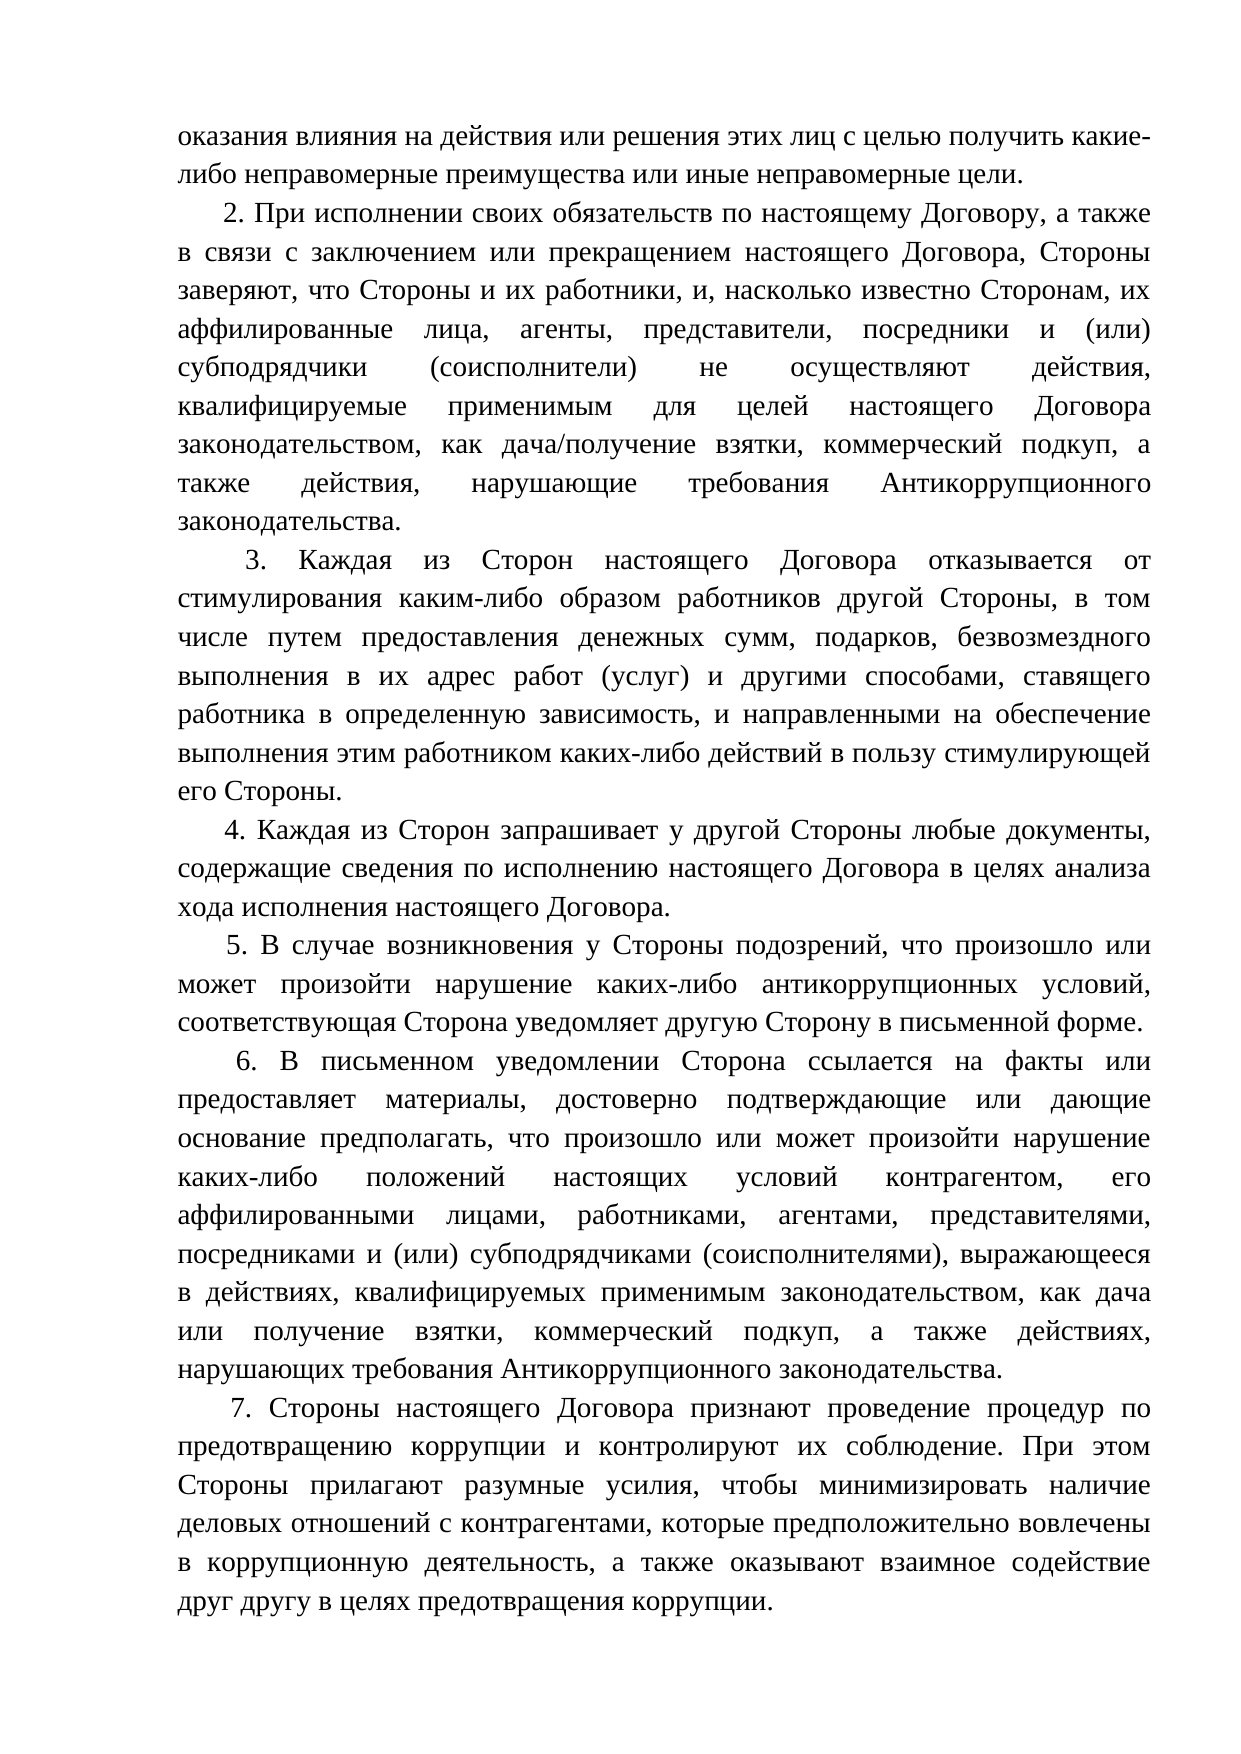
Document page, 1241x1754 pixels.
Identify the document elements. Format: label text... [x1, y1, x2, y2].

text 7. Стороны настоящего Договора признают проведение процедур по предотвращению коррупции и контролируют их соблюдение. При этом Стороны прилагают разумные усилия, чтобы минимизировать наличие деловых отношений с контрагентами, которые предположительно вовлечены в коррупционную деятельность, а также оказывают взаимное содействие друг другу в целях предотвращения коррупции. [177, 1390, 1152, 1616]
text 3. Каждая из Сторон настоящего Договора отказывается от стимулирования каким-либо образом работников другой Стороны, в том числе путем предоставления денежных сумм, подарков, безвозмездного выполнения в их адрес работ (услуг) и другими способами, ставящего работника в определенную зависимость, и направленными на обеспечение выполнения этим работником каких-либо действий в пользу стимулирующей его Стороны. [177, 542, 1152, 807]
text 5. В случае возникновения у Стороны подозрений, что произошло или может произойти нарушение каких-либо антикоррупционных условий, соответствующая Сторона уведомляет другую Сторону в письменной форме. [177, 927, 1152, 1038]
text 6. В письменном уведомлении Сторона ссылается на факты или предоставляет материалы, достоверно подтверждающие или дающие основание предполагать, что произошло или может произойти нарушение каких-либо положений настоящих условий контрагентом, его аффилированными лицами, работниками, агентами, представителями, посредниками и (или) субподрядчиками (соисполнителями), выражающееся в действиях, квалифицируемых применимым законодательством, как дача или получение взятки, коммерческий подкуп, а также действиях, нарушающих требования Антикоррупционного законодательства. [177, 1043, 1152, 1385]
text 4. Каждая из Сторон запрашивает у другой Стороны любые документы, содержащие сведения по исполнению настоящего Договора в целях анализа хода исполнения настоящего Договора. [177, 812, 1152, 922]
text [177, 118, 1152, 190]
text 2. При исполнении своих обязательств по настоящему Договору, а также в связи с заключением или прекращением настоящего Договора, Стороны заверяют, что Стороны и их работники, и, насколько известно Сторонам, их аффилированные лица, агенты, представители, посредники и (или) субподрядчики (соисполнители) не осуществляют действия, квалифицируемые применимым для целей настоящего Договора законодательством, как дача/получение взятки, коммерческий подкуп, а также действия, нарушающие требования Антикоррупционного законодательства. [177, 195, 1152, 537]
